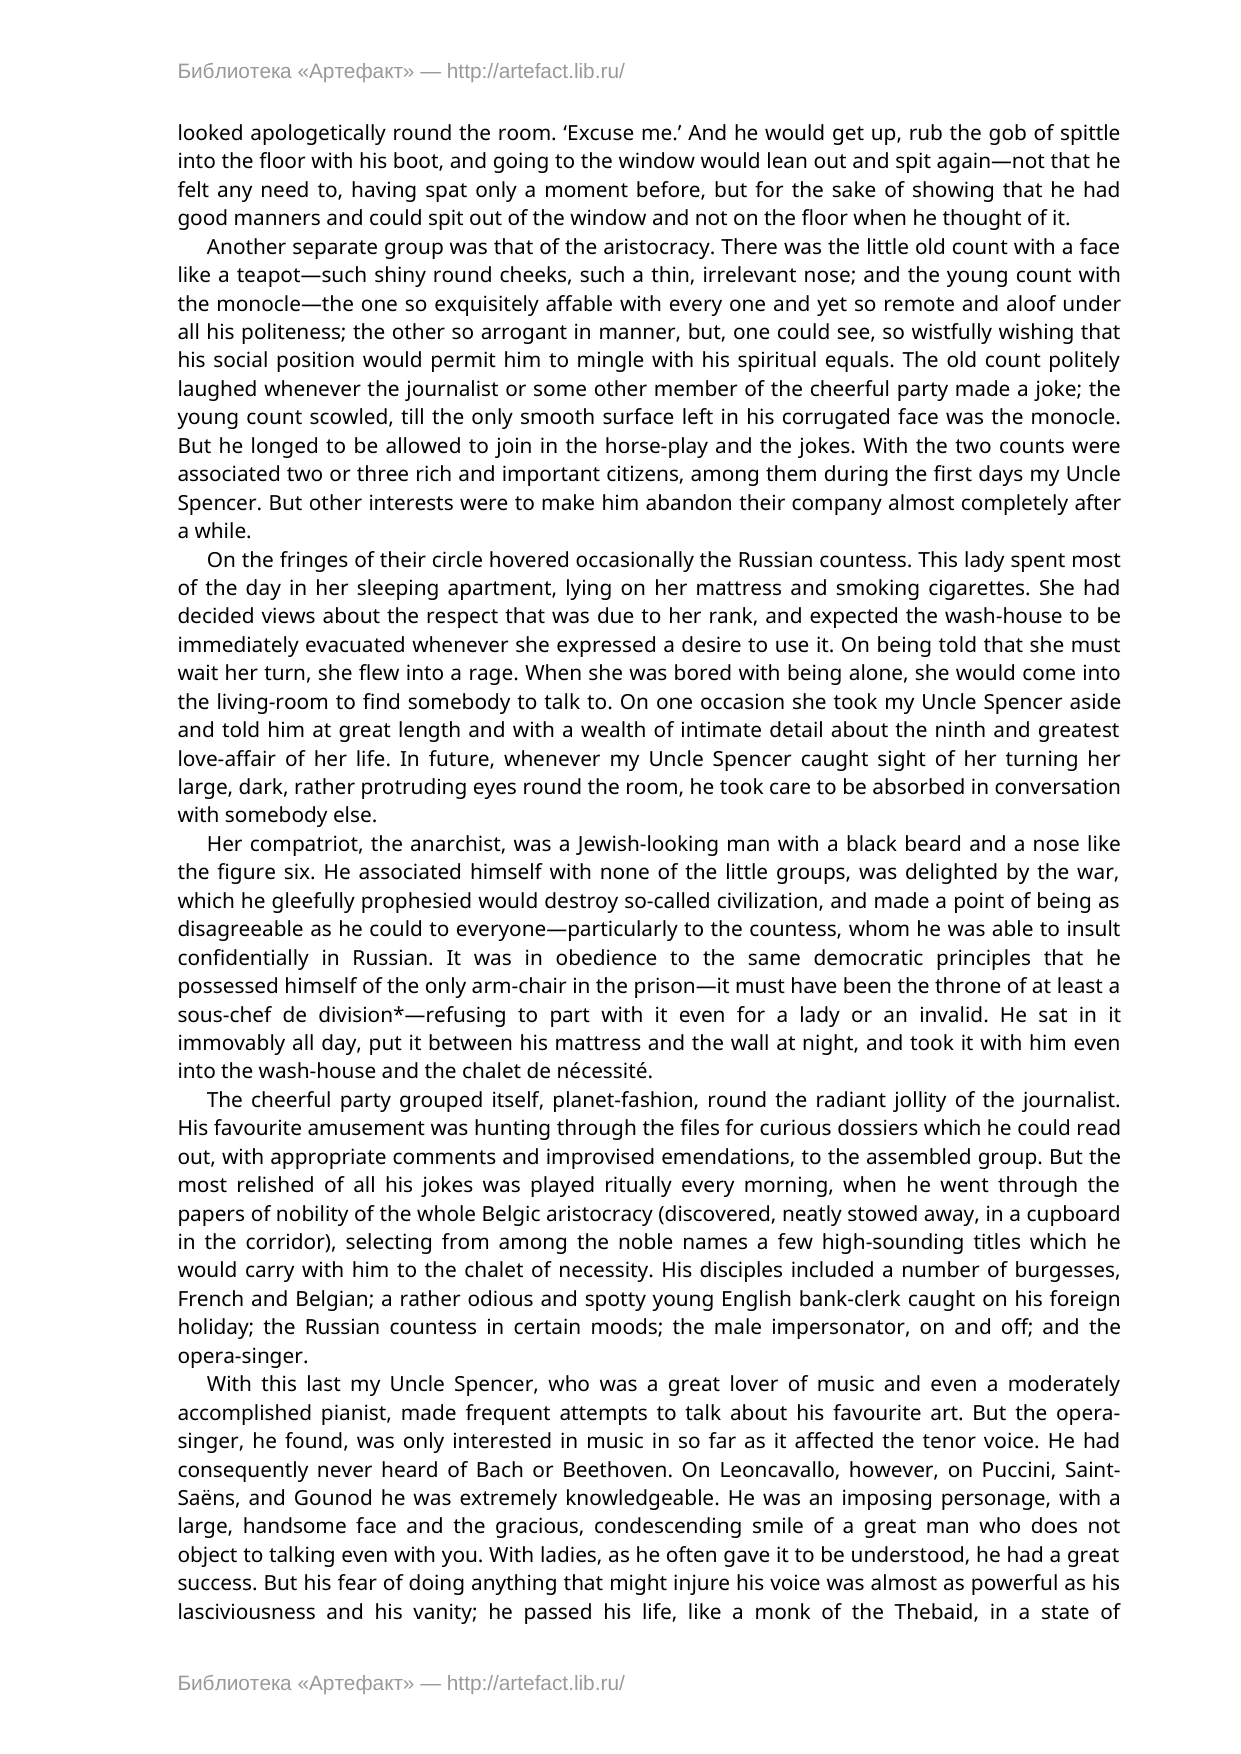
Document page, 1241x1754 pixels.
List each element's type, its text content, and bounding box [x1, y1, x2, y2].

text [177, 118, 1122, 232]
text The cheerful party grouped itself, planet-fashion, round the radiant jollity of the journalist. His favourite amusement was hunting through the files for curious dossiers which he could read out, with appropriate comments and improvised emendations, to the assembled group. But the most relished of all his jokes was played ritually every morning, when he went through the papers of nobility of the whole Belgic aristocracy (discovered, neatly stowed away, in a cupboard in the corridor), selecting from among the noble names a few high-sounding titles which he would carry with him to the chalet of necessity. His disciples included a number of burgesses, French and Belgian; a rather odious and spotty young English bank-clerk caught on his foreign holiday; the Russian countess in certain moods; the male impersonator, on and off; and the opera-singer. [177, 1085, 1122, 1369]
text On the fringes of their circle hovered occasionally the Russian countess. This lady spent most of the day in her sleeping apartment, lying on her mattress and smoking cigarettes. She had decided views about the respect that was due to her rank, and expected the wash-house to be immediately evacuated whenever she expressed a desire to use it. On being told that she must wait her turn, she flew into a rage. When she was bored with being alone, she would come into the living-room to find somebody to talk to. On one occasion she took my Uncle Spencer aside and told him at great length and with a wealth of intimate detail about the ninth and greatest love-affair of her life. In future, whenever my Uncle Spencer caught sight of her turning her large, dark, rather protruding eyes round the room, he took care to be absorbed in conversation with somebody else. [177, 545, 1122, 829]
text Her compatriot, the anarchist, was a Jewish-looking man with a black beard and a nose like the figure six. He associated himself with none of the little groups, was delighted by the war, which he gleefully prophesied would destroy so-called civilization, and made a point of being as disagreeable as he could to everyone—particularly to the countess, whom he was able to insult confidentially in Russian. It was in obedience to the same democratic principles that he possessed himself of the only arm-chair in the prison—it must have been the throne of at least a sous-chef de division*—refusing to part with it even for a lady or an invalid. He sat in it immovably all day, put it between his mattress and the wall at night, and took it with him even into the wash-house and the chalet de nécessité. [177, 829, 1122, 1085]
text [177, 1369, 1122, 1625]
text Another separate group was that of the aristocracy. There was the little old count with a face like a teapot—such shiny round cheeks, such a thin, irrelevant nose; and the young count with the monocle—the one so exquisitely affable with every one and yet so remote and aloof under all his politeness; the other so arrogant in manner, but, one could see, so wistfully wishing that his social position would permit him to mingle with his spiritual equals. The old count politely laughed whenever the journalist or some other member of the cheerful party made a joke; the young count scowled, till the only smooth surface left in his corrugated face was the monocle. But he longed to be allowed to join in the horse-play and the jokes. With the two counts were associated two or three rich and important citizens, among them during the first days my Uncle Spencer. But other interests were to make him abandon their company almost completely after a while. [177, 232, 1122, 545]
